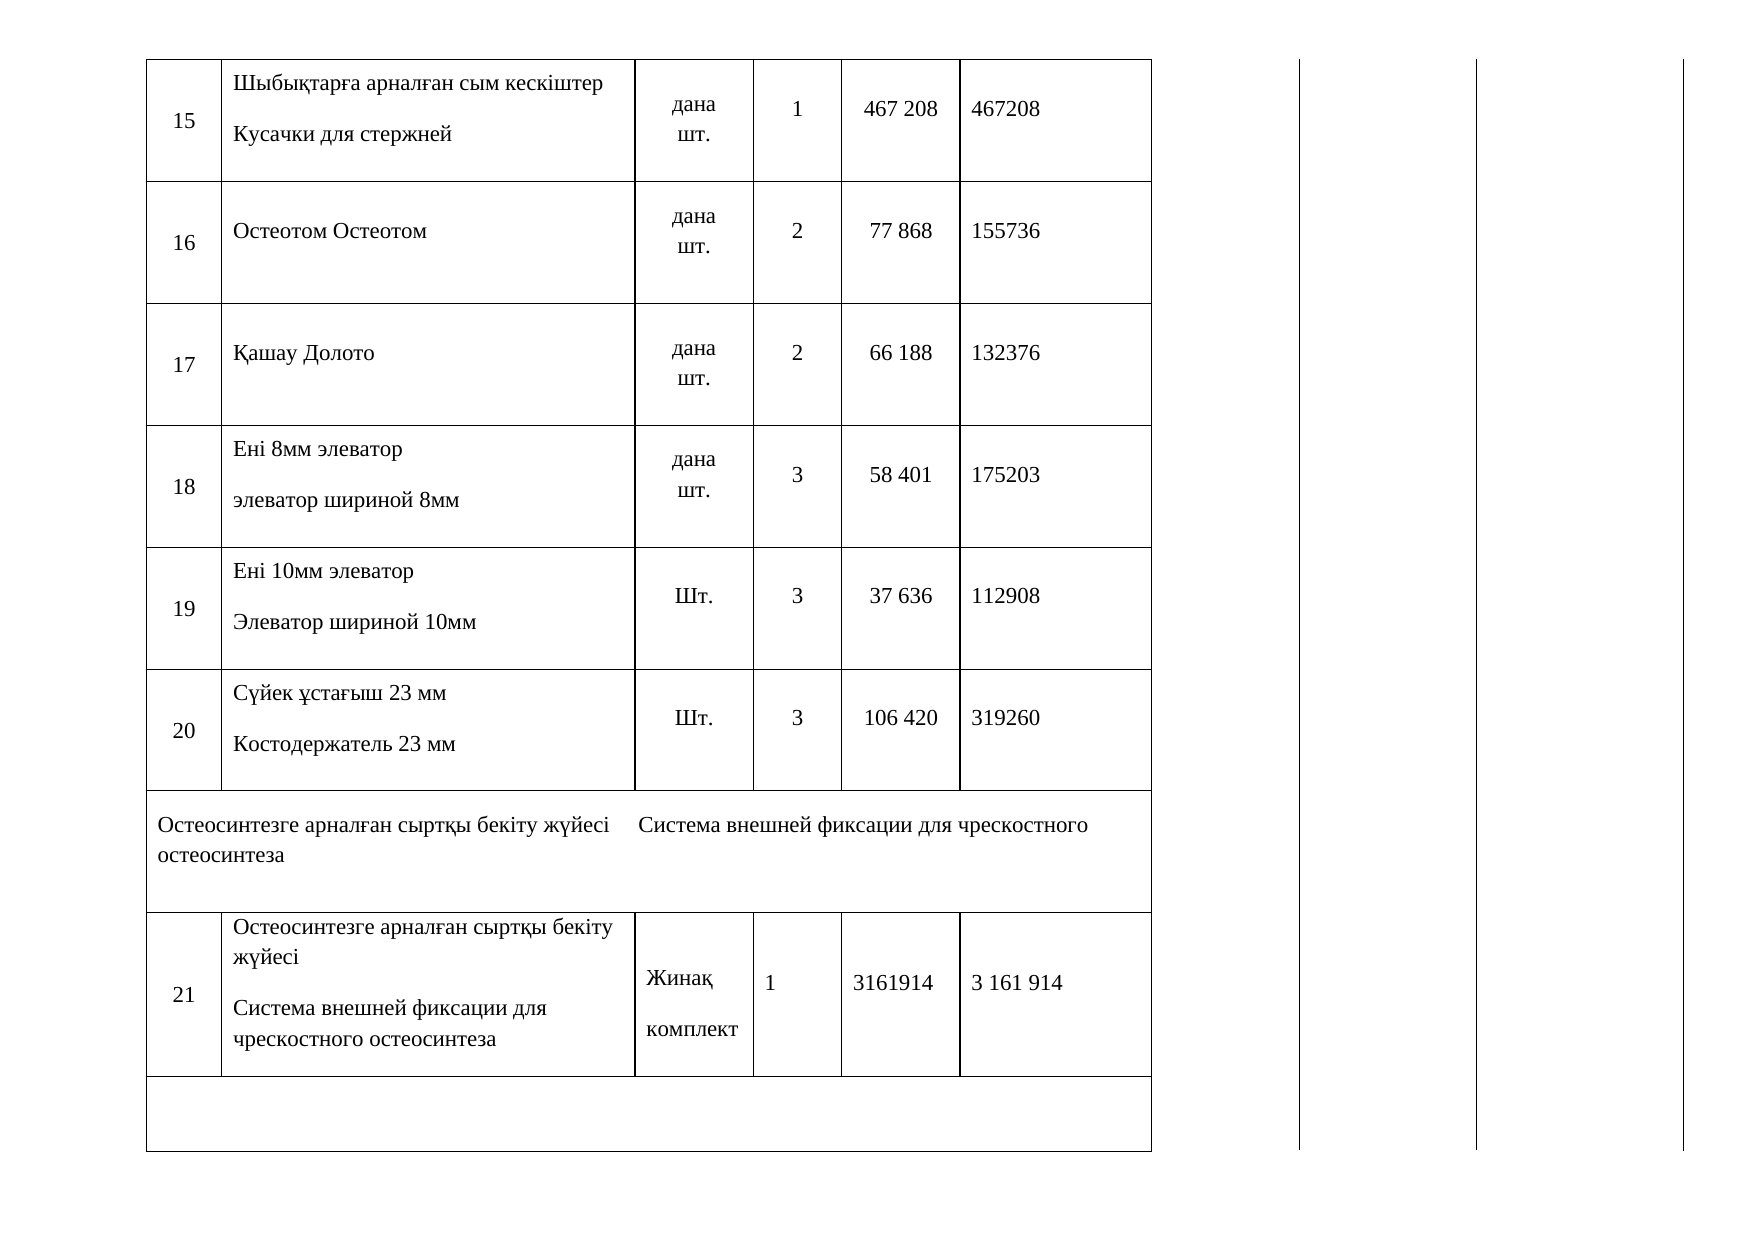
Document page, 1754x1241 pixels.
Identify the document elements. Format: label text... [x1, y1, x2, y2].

table_cell Ені 10мм элеватор Элеватор шириной 10мм [222, 548, 634, 668]
table_cell 77 868 [842, 182, 959, 303]
table_cell 18 [147, 426, 221, 547]
table_cell Шыбықтарға арналған сым кескіштер Кусачки для стержней [222, 60, 634, 181]
table_cell 3161914 [842, 913, 959, 1076]
table_cell 112908 [961, 548, 1151, 668]
table_cell 15 [147, 60, 221, 181]
table_cell 3 161 914 [961, 913, 1151, 1076]
table_cell Сүйек ұстағыш 23 мм Костодержатель 23 мм [222, 670, 634, 790]
table_cell Шт. [636, 670, 753, 790]
table_cell 106 420 [842, 670, 959, 790]
table_cell Жинақ комплект [636, 913, 753, 1076]
table_cell Қашау Долото [222, 304, 634, 425]
table_cell 175203 [961, 426, 1151, 547]
table_cell 21 [147, 913, 221, 1076]
table_cell 132376 [961, 304, 1151, 425]
table_cell 467 208 [842, 60, 959, 181]
table_cell 2 [754, 304, 841, 425]
table_cell 2 [754, 182, 841, 303]
table_cell 467208 [961, 60, 1151, 181]
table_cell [147, 1077, 1151, 1151]
table_cell 58 401 [842, 426, 959, 547]
table_cell 319260 [961, 670, 1151, 790]
table_cell 37 636 [842, 548, 959, 668]
table_cell 3 [754, 548, 841, 668]
table_cell 1 [754, 913, 841, 1076]
table_cell 3 [754, 426, 841, 547]
table_cell 155736 [961, 182, 1151, 303]
table_cell 1 [754, 60, 841, 181]
table_cell Остеосинтезге арналған сыртқы бекіту жүйесі Система внешней фиксации для чрескостного остеосинтеза [147, 791, 1151, 912]
table_cell 66 188 [842, 304, 959, 425]
table_cell Остеосинтезге арналған сыртқы бекіту жүйесі Система внешней фиксации для чрескостного остеосинтеза [222, 913, 634, 1076]
table_cell 3 [754, 670, 841, 790]
table_cell Остеотом Остеотом [222, 182, 634, 303]
table_cell дана шт. [636, 304, 753, 425]
table_cell дана шт. [636, 60, 753, 181]
table_cell Шт. [636, 548, 753, 668]
table_cell 16 [147, 182, 221, 303]
table_cell 17 [147, 304, 221, 425]
table_cell 20 [147, 670, 221, 790]
table_cell дана шт. [636, 182, 753, 303]
table_cell дана шт. [636, 426, 753, 547]
table_cell 19 [147, 548, 221, 668]
table_cell Ені 8мм элеватор элеватор шириной 8мм [222, 426, 634, 547]
